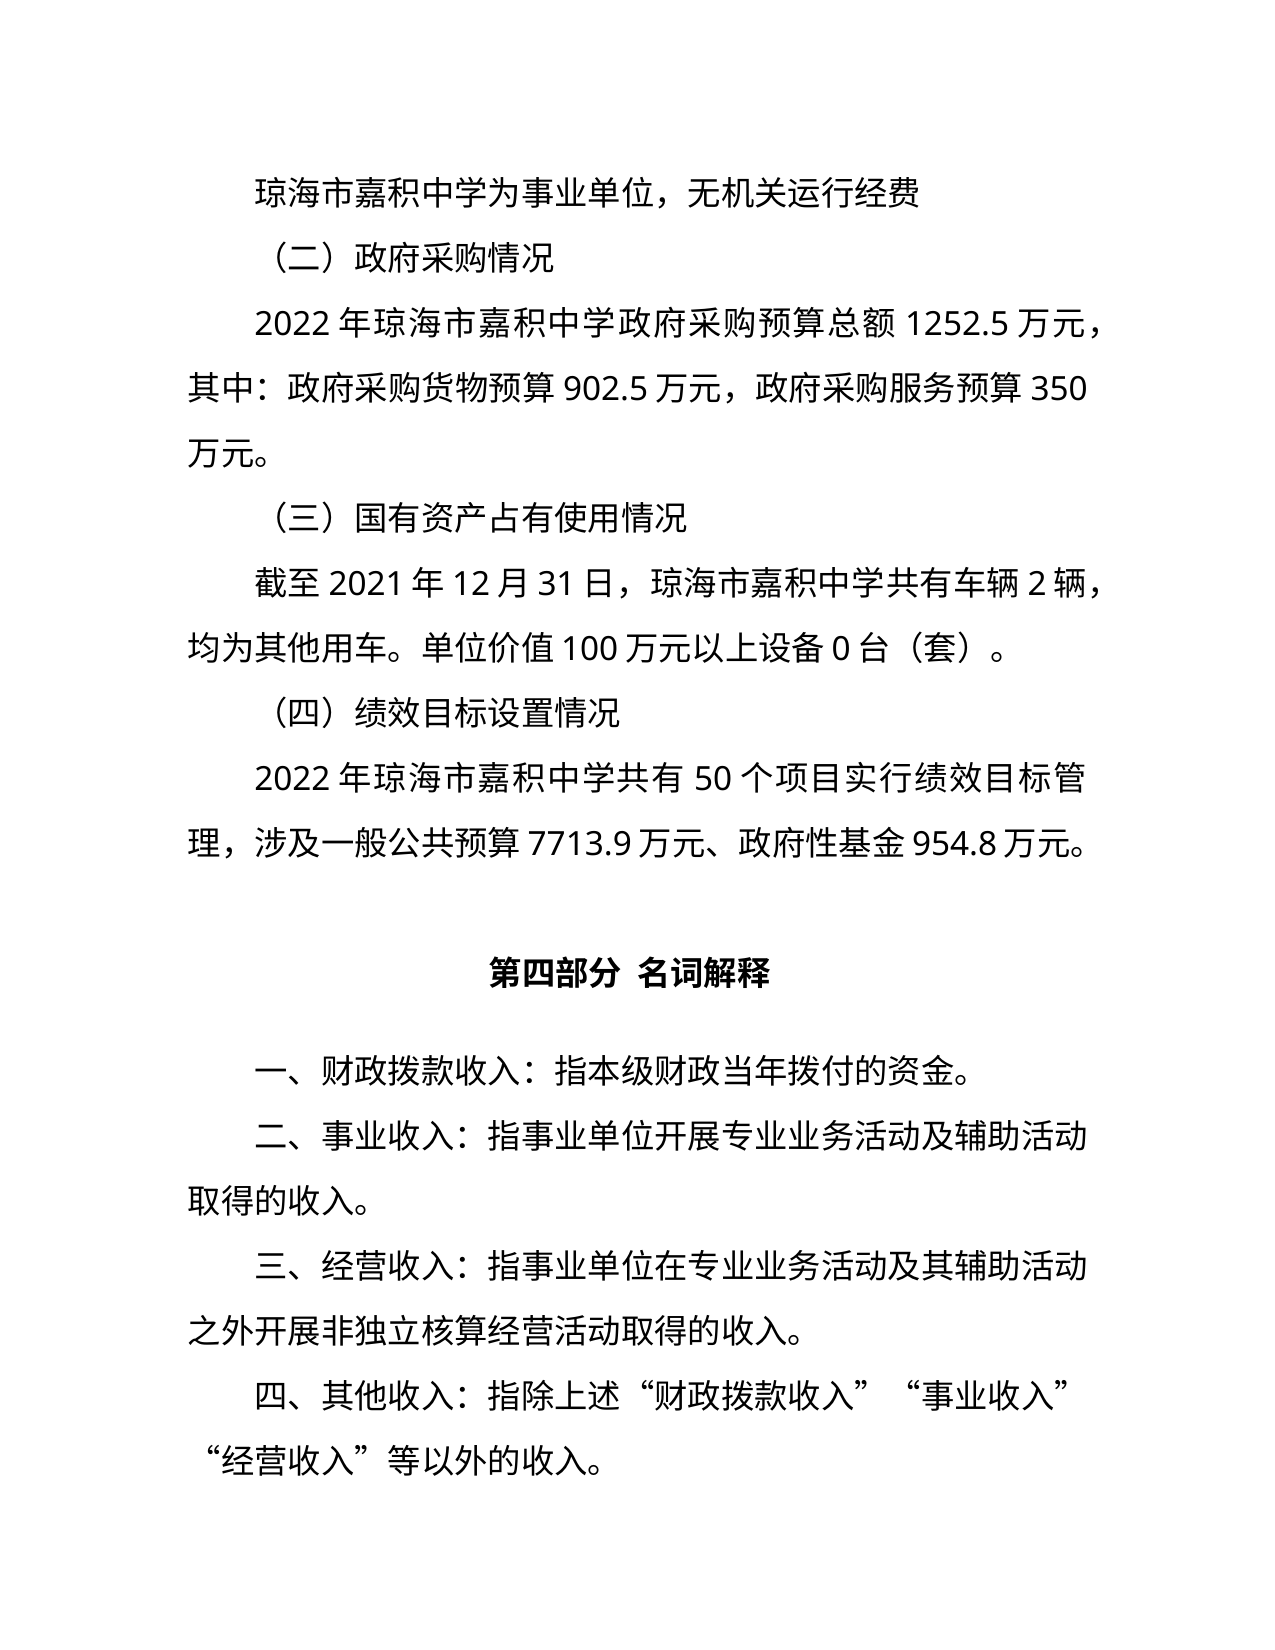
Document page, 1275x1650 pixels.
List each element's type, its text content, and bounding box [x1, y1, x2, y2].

list 绩效目标设置情况 [187, 679, 1087, 744]
text 2022年琼海市嘉积中学共有50个项目实行绩效目标管理，涉及一般公共预算7713.9万元、政府性基金954.8万元。 [187, 744, 1087, 874]
text 一、财政拨款收入：指本级财政当年拨付的资金。 [187, 1036, 1087, 1101]
text 琼海市嘉积中学为事业单位，无机关运行经费 [187, 159, 1087, 224]
text 第四部分 名词解释 [187, 939, 1087, 1004]
text （二）政府采购情况 [187, 224, 1087, 289]
text 三、经营收入：指事业单位在专业业务活动及其辅助活动之外开展非独立核算经营活动取得的收入。 [187, 1231, 1087, 1361]
text 2022年琼海市嘉积中学政府采购预算总额1252.5万元，其中：政府采购货物预算902.5万元，政府采购服务预算350万元。 [187, 289, 1087, 484]
text （三）国有资产占有使用情况 [187, 484, 1087, 549]
text 四、其他收入：指除上述“财政拨款收入”“事业收入”“经营收入”等以外的收入。 [187, 1361, 1087, 1491]
text 截至2021年12月31日，琼海市嘉积中学共有车辆2辆，均为其他用车。单位价值100万元以上设备0台（套）。 [187, 549, 1087, 679]
text 二、事业收入：指事业单位开展专业业务活动及辅助活动取得的收入。 [187, 1101, 1087, 1231]
